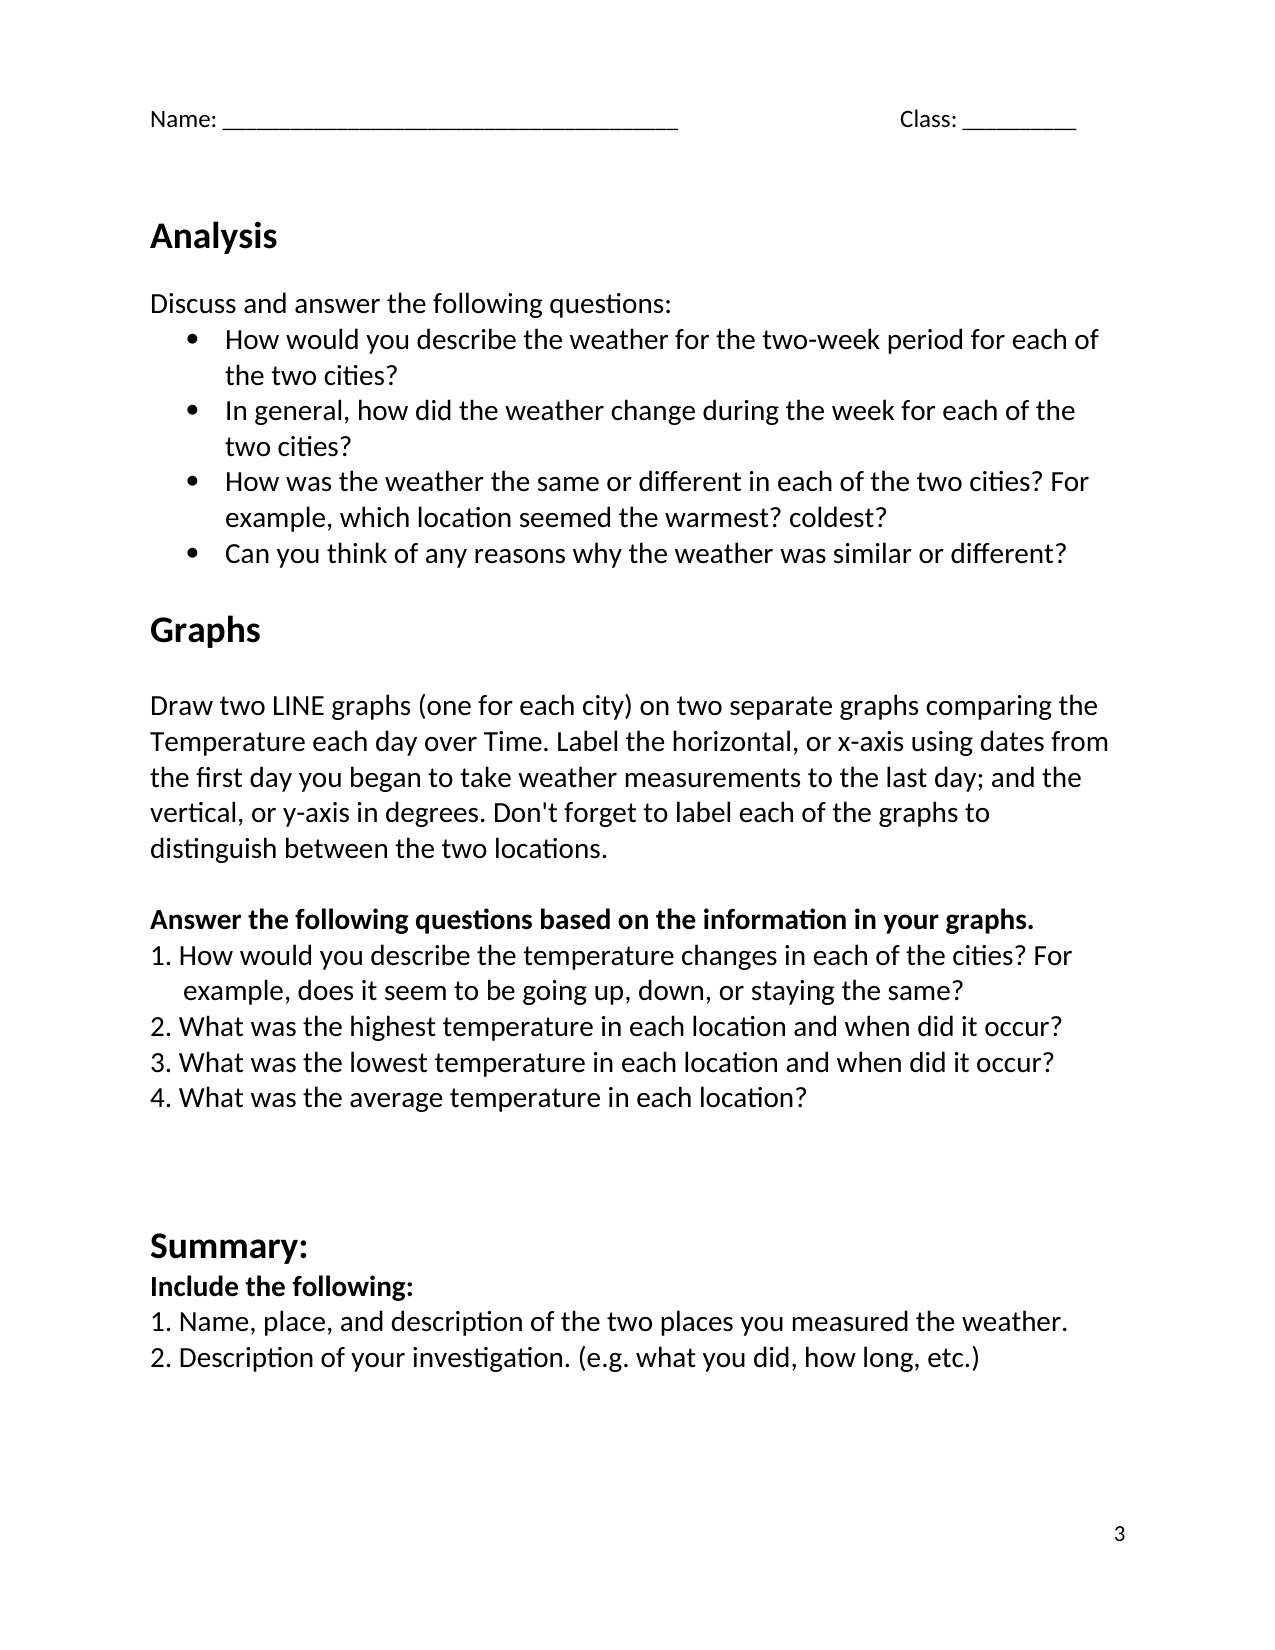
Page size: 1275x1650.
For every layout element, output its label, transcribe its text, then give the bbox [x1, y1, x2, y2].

list In general, how did the weather change during the week for each of the two cities? [187, 392, 1125, 463]
text 4. What was the average temperature in each location? [150, 1079, 1125, 1115]
text Summary: [150, 1222, 1125, 1268]
text Discuss and answer the following questions: [150, 285, 1125, 321]
text 2. What was the highest temperature in each location and when did it occur? [150, 1008, 1125, 1044]
text Analysis [150, 212, 1125, 258]
list How would you describe the weather for the two-week period for each of the two cities? [187, 321, 1125, 392]
text Draw two LINE graphs (one for each city) on two separate graphs comparing the Temperature each day over Time. Label the horizontal, or x-axis using dates from the first day you began to take weather measurements to the last day; and the vertical, or y-axis in degrees. Don't forget to label each of the graphs to distinguish between the two locations. [150, 687, 1125, 866]
text Graphs [150, 606, 1125, 652]
text 1. Name, place, and description of the two places you measured the weather. [150, 1303, 1125, 1339]
text 3. What was the lowest temperature in each location and when did it occur? [150, 1044, 1125, 1079]
text Answer the following questions based on the information in your graphs. [150, 901, 1125, 937]
text 2. Description of your investigation. (e.g. what you did, how long, etc.) [150, 1339, 1125, 1374]
text Include the following: [150, 1268, 1125, 1303]
list How was the weather the same or different in each of the two cities? For example, which location seemed the warmest? coldest? [187, 463, 1125, 535]
list Can you think of any reasons why the weather was similar or different? [187, 535, 1125, 570]
text 1. How would you describe the temperature changes in each of the cities? For [150, 937, 1125, 972]
text Name: ________________________________________ Class: __________ [150, 103, 1125, 133]
text example, does it seem to be going up, down, or staying the same? [150, 972, 1125, 1008]
